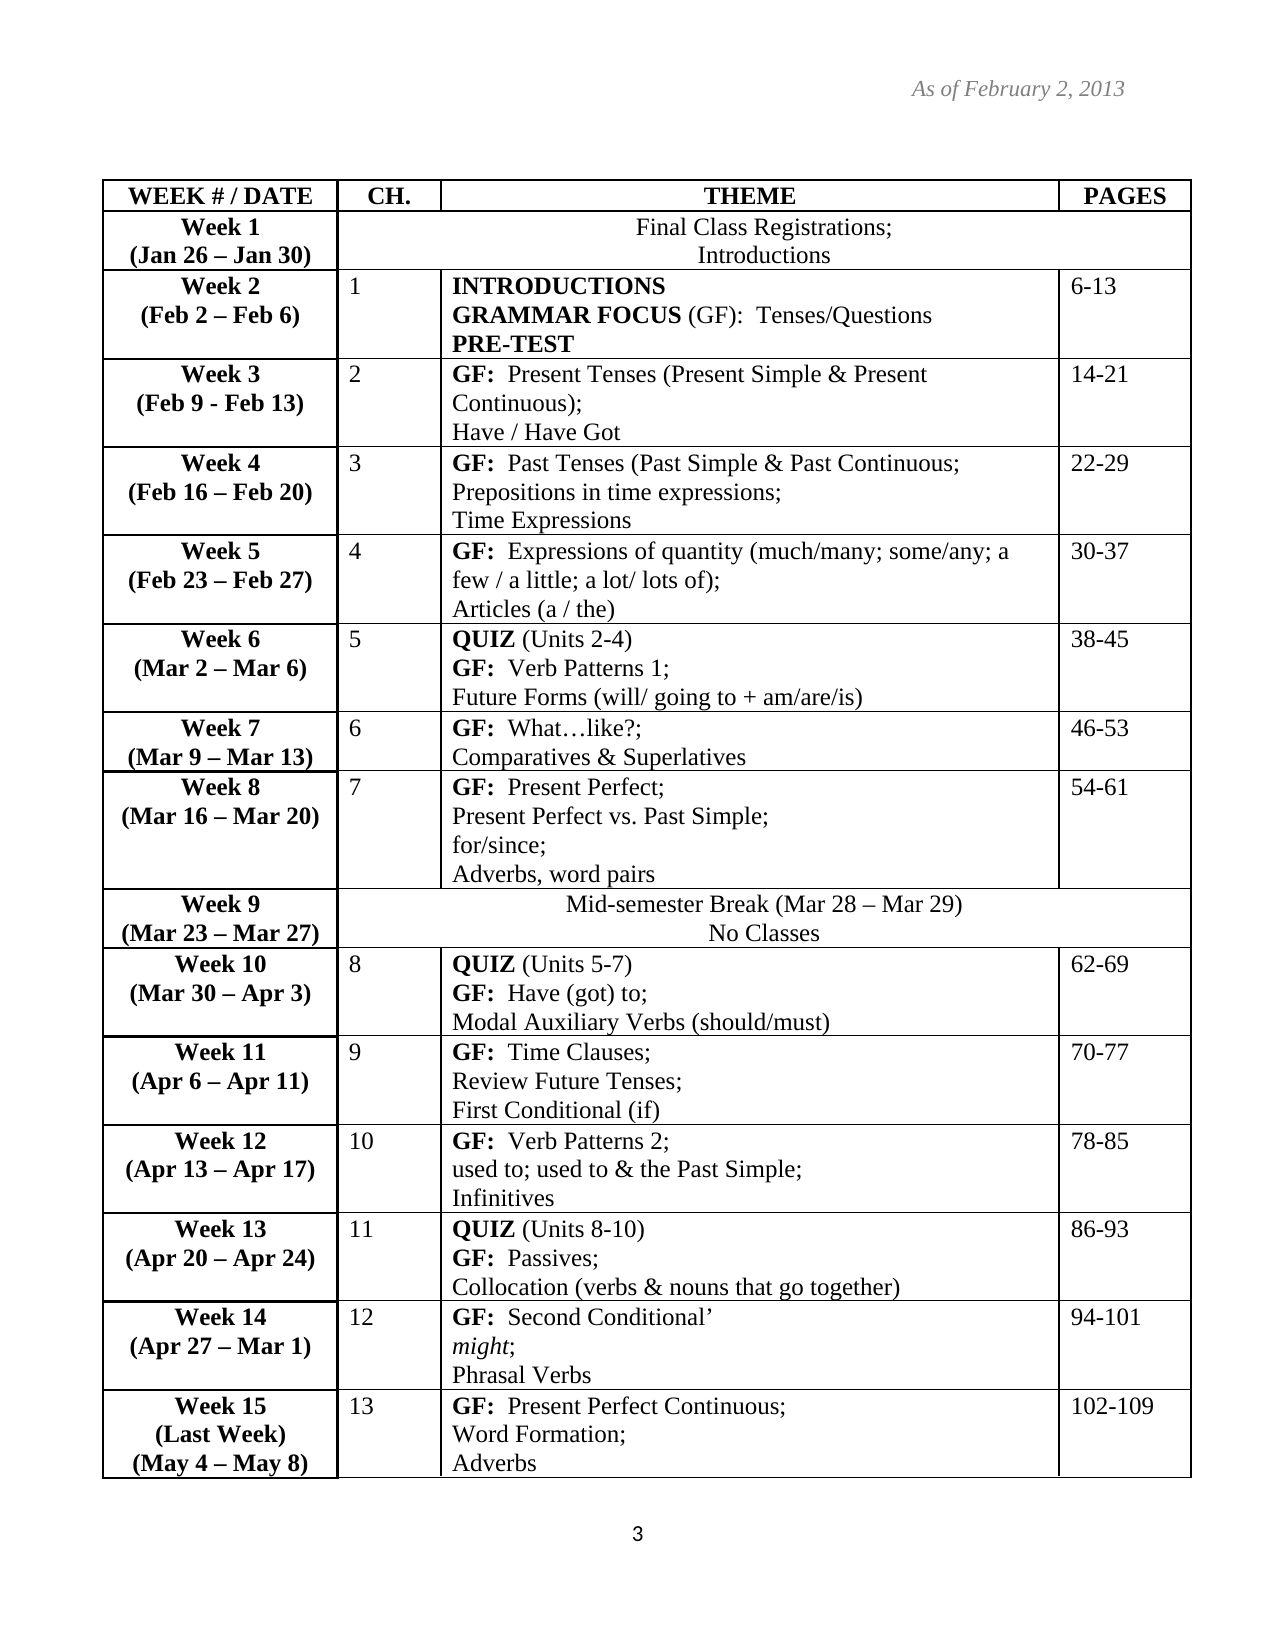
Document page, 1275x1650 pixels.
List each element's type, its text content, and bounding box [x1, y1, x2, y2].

table_cell 22-29 [1060, 447, 1190, 534]
table_cell 7 [339, 771, 440, 887]
table_cell 9 [339, 1036, 440, 1124]
table_cell 10 [339, 1125, 440, 1212]
table_cell 94-101 [1060, 1301, 1190, 1389]
table_header WEEK # / DATE [104, 181, 336, 209]
table_cell 46-53 [1060, 712, 1190, 770]
table_cell 3 [339, 447, 440, 534]
table_cell 30-37 [1060, 535, 1190, 622]
table_cell Week 2 (Feb 2 – Feb 6) [104, 271, 336, 357]
table_cell 86-93 [1060, 1213, 1190, 1300]
table_cell 12 [339, 1301, 440, 1389]
table_cell 11 [339, 1213, 440, 1300]
table_header THEME [442, 181, 1058, 209]
table_cell 5 [339, 624, 440, 711]
table_cell Week 11 (Apr 6 – Apr 11) [104, 1038, 336, 1124]
table_cell INTRODUCTIONS GRAMMAR FOCUS (GF): Tenses/Questions PRE-TEST [442, 270, 1058, 357]
table_cell 8 [339, 948, 440, 1035]
table_cell 62-69 [1060, 948, 1190, 1035]
table_cell Mid-semester Break (Mar 28 – Mar 29) No Classes [339, 889, 1190, 947]
table_cell 6-13 [1060, 270, 1190, 357]
table_cell GF: Past Tenses (Past Simple & Past Continuous; Prepositions in time expressions; Time Expressions [442, 447, 1058, 534]
table_cell Week 13 (Apr 20 – Apr 24) [104, 1214, 336, 1300]
table_cell GF: Present Perfect; Present Perfect vs. Past Simple; for/since; Adverbs, word pairs [442, 771, 1058, 887]
table_cell QUIZ (Units 5-7) GF: Have (got) to; Modal Auxiliary Verbs (should/must) [442, 948, 1058, 1035]
table_cell 2 [339, 359, 440, 446]
table_cell 4 [339, 535, 440, 622]
table_cell GF: Expressions of quantity (much/many; some/any; a few / a little; a lot/ lots of); Articles (a / the) [442, 535, 1058, 622]
table_cell Week 14 (Apr 27 – Mar 1) [104, 1303, 336, 1389]
table_cell Week 3 (Feb 9 - Feb 13) [104, 360, 336, 446]
table_header PAGES [1060, 181, 1190, 209]
table_cell Week 7 (Mar 9 – Mar 13) [104, 713, 336, 770]
table_cell Week 4 (Feb 16 – Feb 20) [104, 448, 336, 534]
table_cell Week 8 (Mar 16 – Mar 20) [104, 773, 336, 887]
table_cell Week 9 (Mar 23 – Mar 27) [104, 890, 336, 947]
table_cell Week 5 (Feb 23 – Feb 27) [104, 536, 336, 622]
table_cell GF: Verb Patterns 2; used to; used to & the Past Simple; Infinitives [442, 1125, 1058, 1212]
table_cell Week 15 (Last Week) (May 4 – May 8) [104, 1391, 336, 1477]
table_cell GF: Present Perfect Continuous; Word Formation; Adverbs [441, 1390, 1059, 1477]
table_cell 102-109 [1059, 1390, 1190, 1477]
table_cell 54-61 [1060, 771, 1190, 887]
table_cell Week 12 (Apr 13 – Apr 17) [104, 1126, 336, 1212]
table_cell 6 [339, 712, 440, 770]
table_cell 38-45 [1060, 624, 1190, 711]
table_cell GF: Time Clauses; Review Future Tenses; First Conditional (if) [442, 1036, 1058, 1124]
table_cell QUIZ (Units 8-10) GF: Passives; Collocation (verbs & nouns that go together) [442, 1213, 1058, 1300]
table_cell 78-85 [1060, 1125, 1190, 1212]
table_header CH. [339, 181, 440, 209]
table_cell GF: What…like?; Comparatives & Superlatives [442, 712, 1058, 770]
table_cell 14-21 [1060, 359, 1190, 446]
table_cell 70-77 [1060, 1036, 1190, 1124]
table_cell 13 [339, 1390, 441, 1477]
table_cell Week 10 (Mar 30 – Apr 3) [104, 949, 336, 1035]
table_cell Final Class Registrations; Introductions [339, 212, 1190, 269]
table_cell 1 [339, 270, 440, 357]
table_cell GF: Present Tenses (Present Simple & Present Continuous); Have / Have Got [442, 359, 1058, 446]
table_cell GF: Second Conditional’ might; Phrasal Verbs [442, 1301, 1058, 1389]
table_cell Week 1 (Jan 26 – Jan 30) [104, 212, 336, 269]
table_cell Week 6 (Mar 2 – Mar 6) [104, 625, 336, 711]
table_cell QUIZ (Units 2-4) GF: Verb Patterns 1; Future Forms (will/ going to + am/are/is) [442, 624, 1058, 711]
